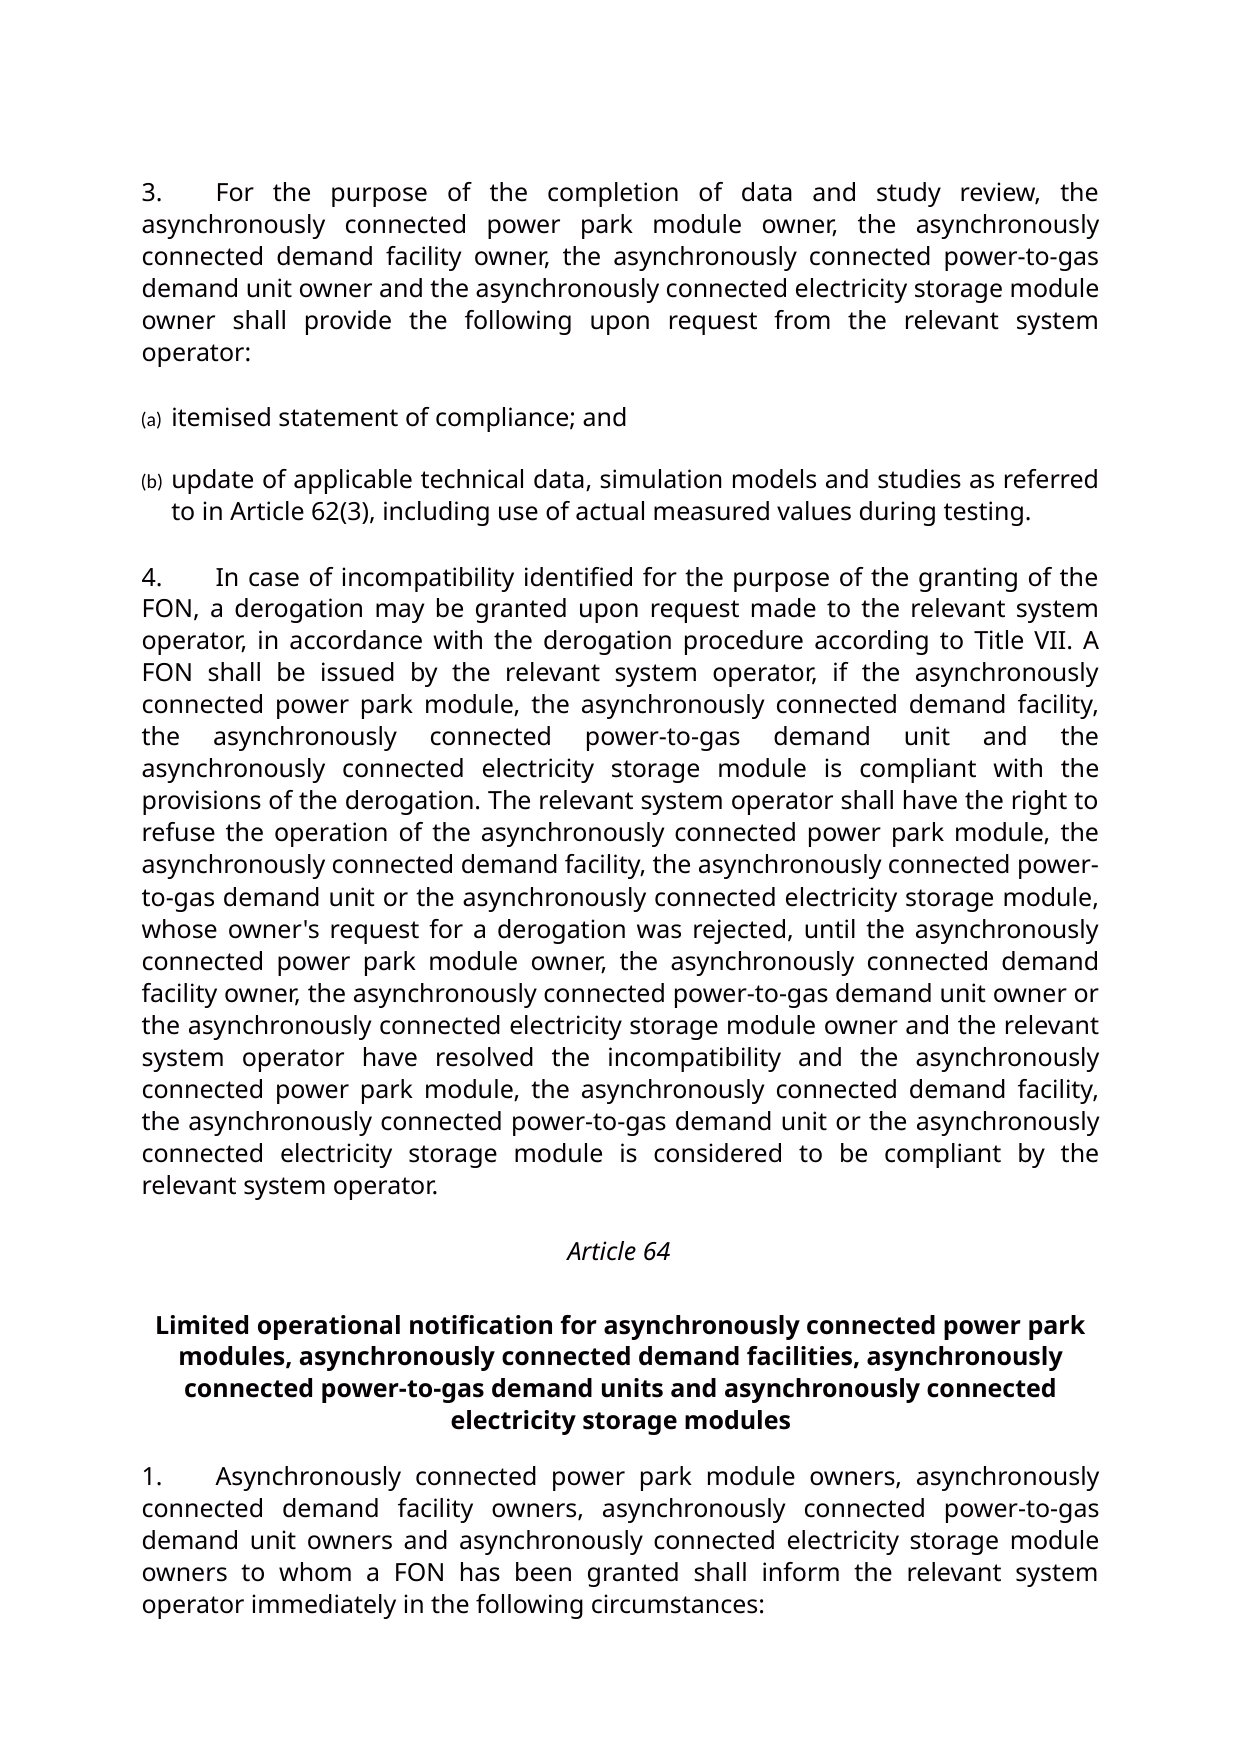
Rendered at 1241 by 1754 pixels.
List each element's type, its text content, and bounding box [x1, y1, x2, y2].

subtitle Article 64 [140, 1234, 1100, 1268]
list itemised statement of compliance; and [140, 401, 1100, 432]
text Limited operational notification for asynchronously connected power park modules, asynchronously connected demand facilities, asynchronously connected power-to-gas demand units and asynchronously connected electricity storage modules [140, 1309, 1100, 1437]
list For the purpose of the completion of data and study review, the asynchronously connected power park module owner, the asynchronously connected demand facility owner, the asynchronously connected power-to-gas demand unit owner and the asynchronously connected electricity storage module owner shall provide the following upon request from the relevant system operator: [141, 176, 1100, 369]
list update of applicable technical data, simulation models and studies as referred to in Article 62(3), including use of actual measured values during testing. [140, 463, 1100, 527]
list Asynchronously connected power park module owners, asynchronously connected demand facility owners, asynchronously connected power-to-gas demand unit owners and asynchronously connected electricity storage module owners to whom a FON has been granted shall inform the relevant system operator immediately in the following circumstances: [141, 1460, 1100, 1621]
list In case of incompatibility identified for the purpose of the granting of the FON, a derogation may be granted upon request made to the relevant system operator, in accordance with the derogation procedure according to Title VII. A FON shall be issued by the relevant system operator, if the asynchronously connected power park module, the asynchronously connected demand facility, the asynchronously connected power-to-gas demand unit and the asynchronously connected electricity storage module is compliant with the provisions of the derogation. The relevant system operator shall have the right to refuse the operation of the asynchronously connected power park module, the asynchronously connected demand facility, the asynchronously connected power-to-gas demand unit or the asynchronously connected electricity storage module, whose owner's request for a derogation was rejected, until the asynchronously connected power park module owner, the asynchronously connected demand facility owner, the asynchronously connected power-to-gas demand unit owner or the asynchronously connected electricity storage module owner and the relevant system operator have resolved the incompatibility and the asynchronously connected power park module, the asynchronously connected demand facility, the asynchronously connected power-to-gas demand unit or the asynchronously connected electricity storage module is considered to be compliant by the relevant system operator. [141, 560, 1100, 1202]
